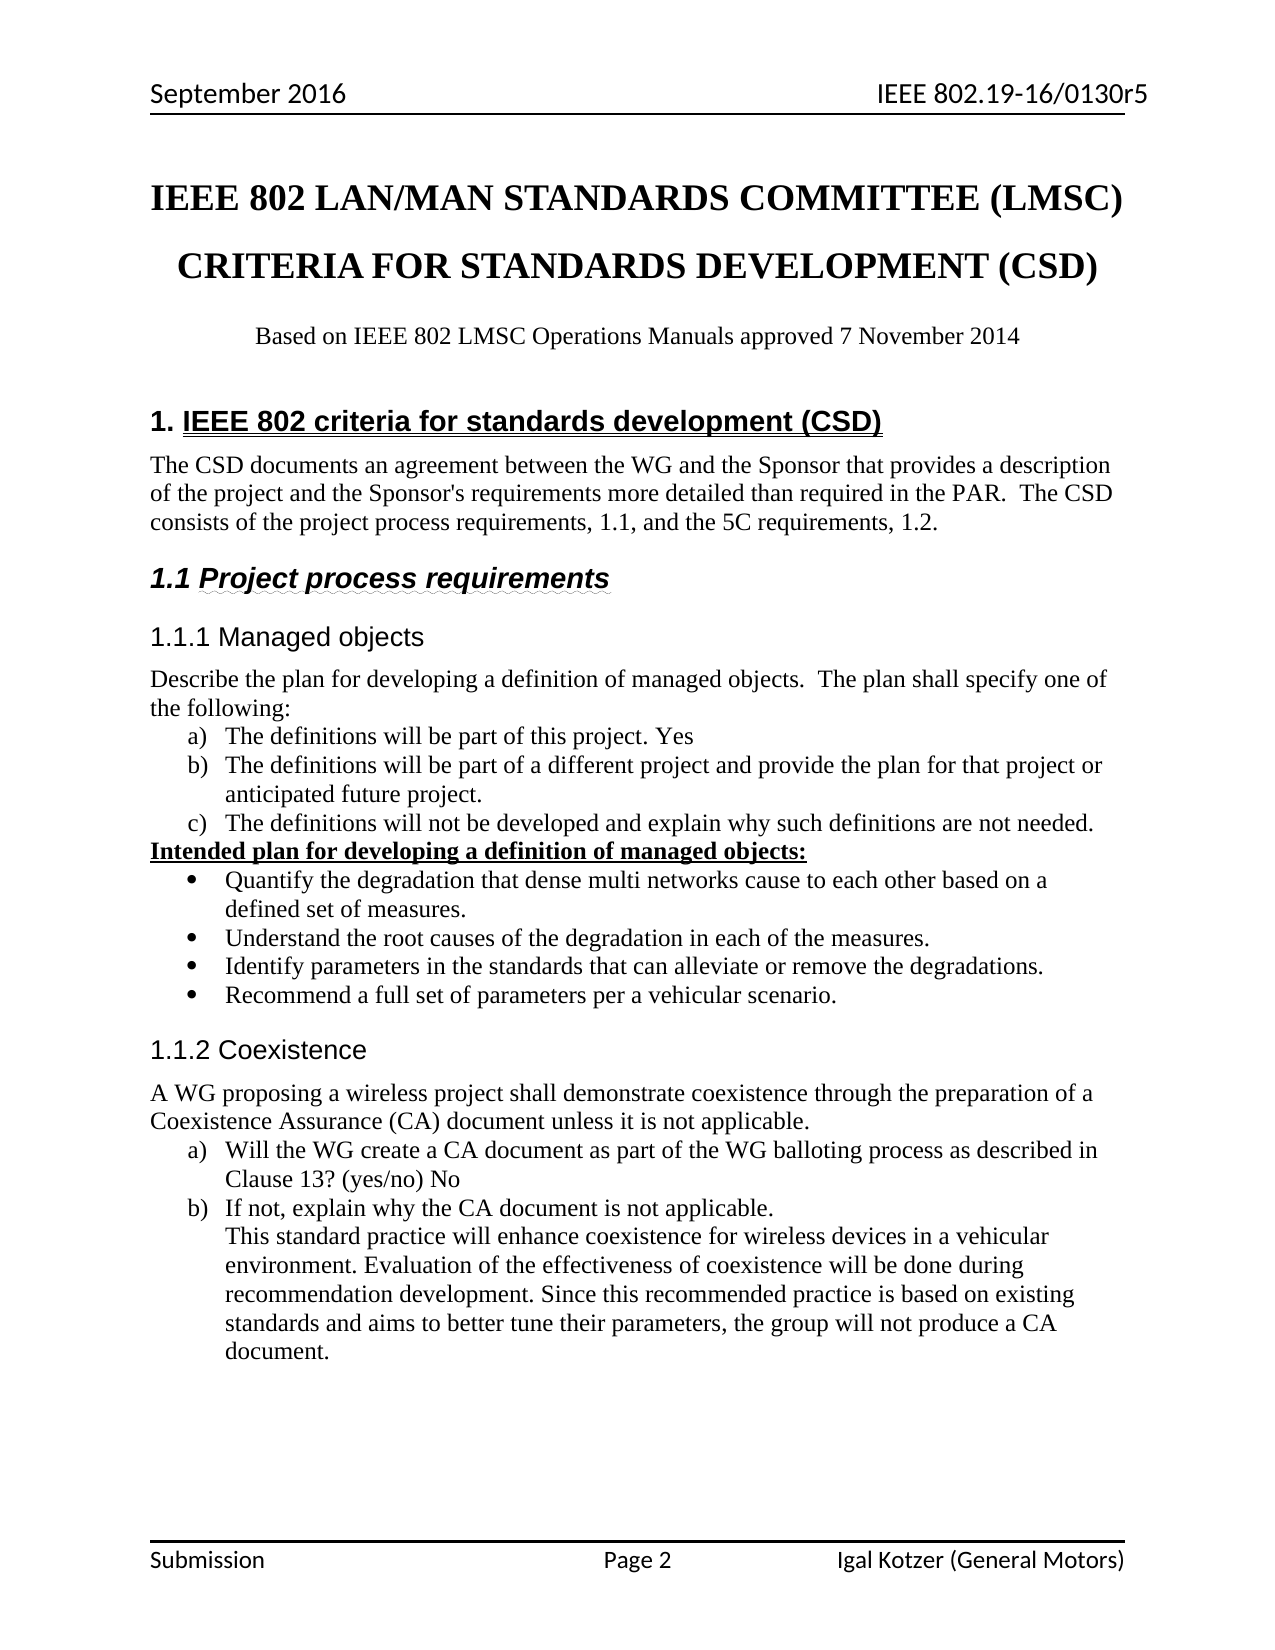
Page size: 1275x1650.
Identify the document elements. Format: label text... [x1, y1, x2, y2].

list IEEE 802 criteria for standards development (CSD) [150, 404, 1125, 438]
list Understand the root causes of the degradation in each of the measures. [187, 923, 1125, 951]
list If not, explain why the CA document is not applicable. [187, 1193, 1125, 1221]
list Identify parameters in the standards that can alleviate or remove the degradations. [187, 951, 1125, 980]
list Will the WG create a CA document as part of the WG balloting process as described in Clause 13? (yes/no) No [187, 1135, 1125, 1193]
list Managed objects [150, 621, 1125, 652]
list The definitions will be part of a different project and provide the plan for that project or anticipated future project. [187, 750, 1125, 808]
list Coexistence [150, 1034, 1125, 1066]
text IEEE 802 LAN/MAN STANDARDS COMMITTEE (LMSC) [148, 175, 1125, 218]
list The definitions will not be developed and explain why such definitions are not needed. [187, 808, 1125, 836]
text Intended plan for developing a definition of managed objects: [150, 836, 1125, 865]
list The definitions will be part of this project. Yes [187, 721, 1125, 750]
list Project process requirements [150, 562, 1125, 595]
text The CSD documents an agreement between the WG and the Sponsor that provides a description of the project and the Sponsor's requirements more detailed than required in the PAR. The CSD consists of the project process requirements, 1.1, and the 5C requirements, 1.2. [150, 450, 1125, 536]
text Describe the plan for developing a definition of managed objects. The plan shall specify one of the following: [150, 664, 1125, 721]
text A WG proposing a wireless project shall demonstrate coexistence through the preparation of a Coexistence Assurance (CA) document unless it is not applicable. [150, 1078, 1125, 1135]
list Recommend a full set of parameters per a vehicular scenario. [187, 980, 1125, 1009]
text This standard practice will enhance coexistence for wireless devices in a vehicular environment. Evaluation of the effectiveness of coexistence will be done during recommendation development. Since this recommended practice is based on existing standards and aims to better tune their parameters, the group will not produce a CA document. [225, 1221, 1125, 1365]
list Quantify the degradation that dense multi networks cause to each other based on a defined set of measures. [187, 865, 1125, 923]
text Based on IEEE 802 LMSC Operations Manuals approved 7 November 2014 [150, 321, 1125, 350]
text CRITERIA FOR STANDARDS DEVELOPMENT (CSD) [150, 243, 1125, 286]
